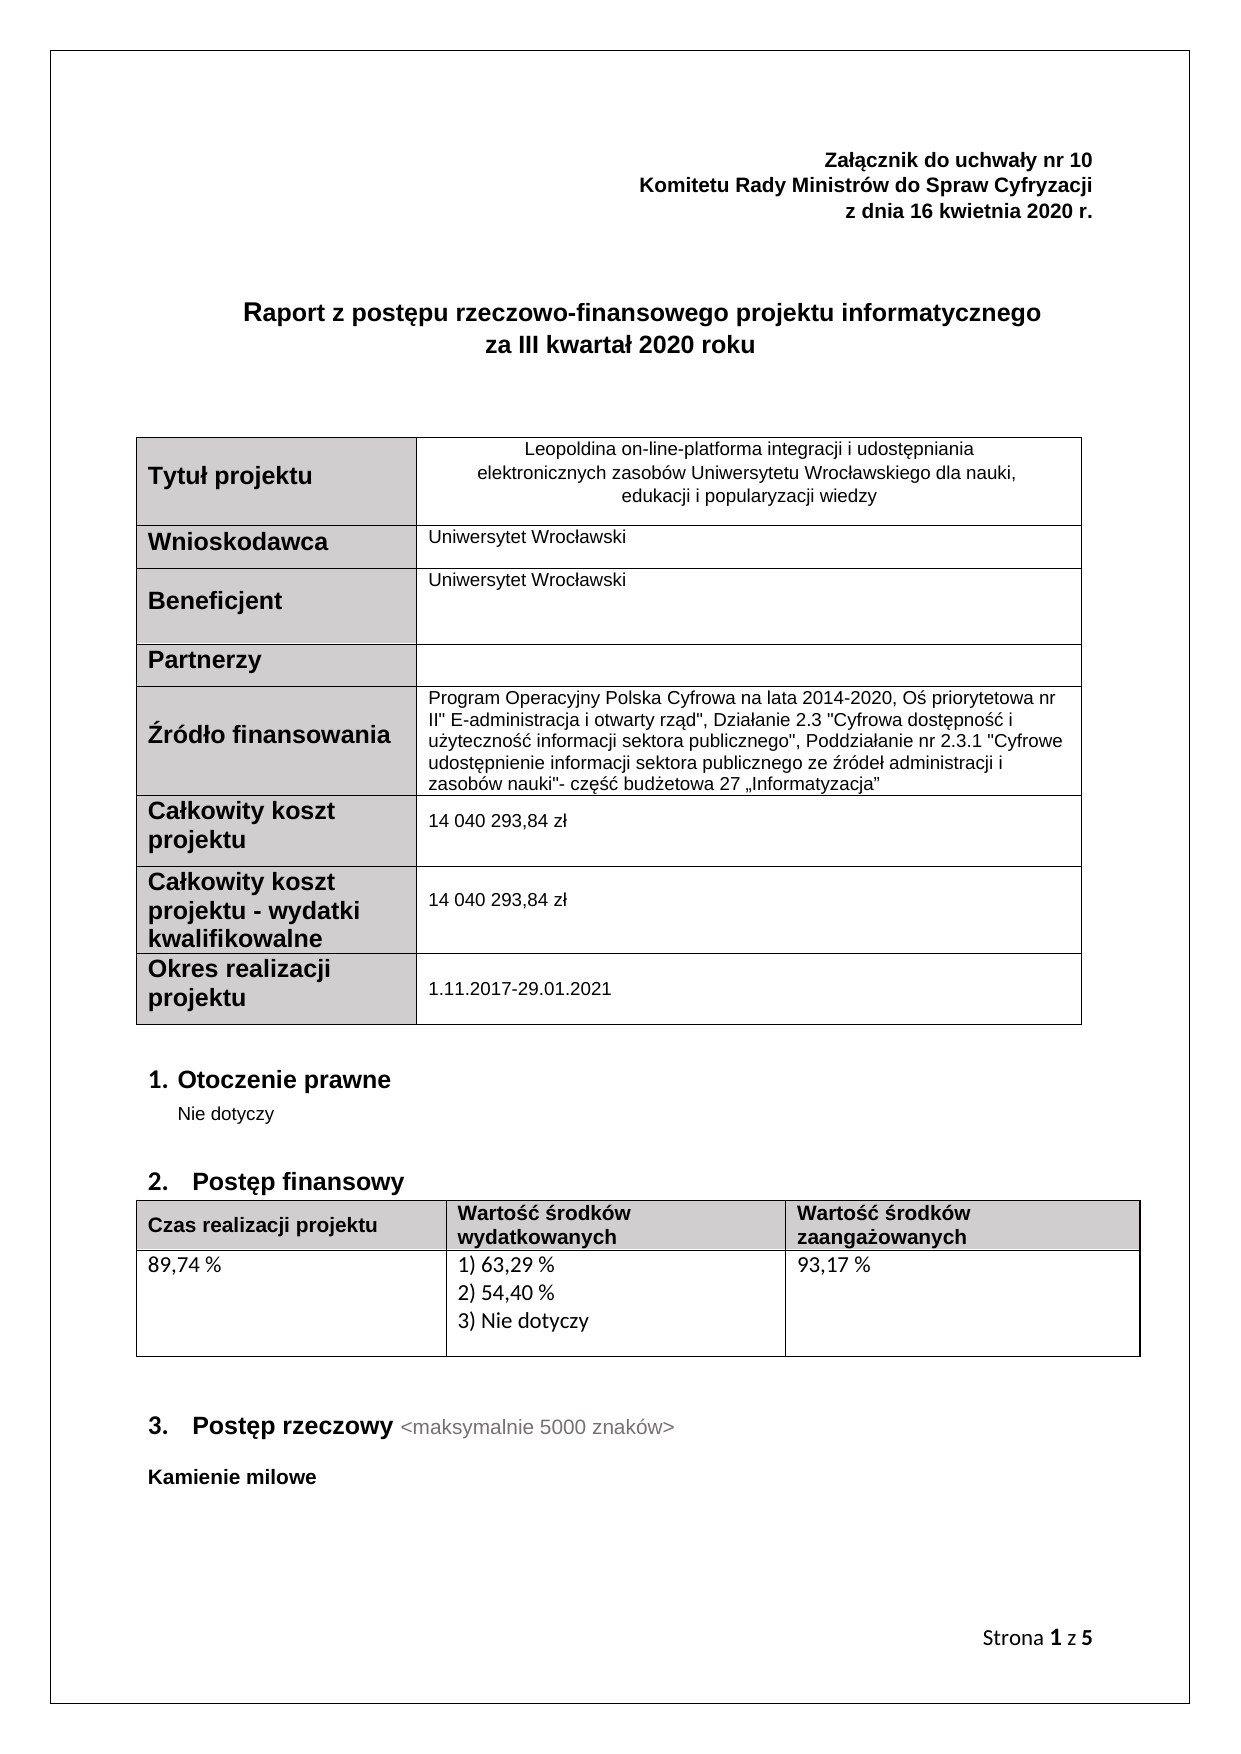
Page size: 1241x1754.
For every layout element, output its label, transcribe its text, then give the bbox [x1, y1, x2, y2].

table_cell Wnioskodawca [137, 526, 416, 568]
subtitle Postęp finansowy [148, 1164, 1093, 1197]
text z dnia 16 kwietnia 2020 r. [148, 199, 1093, 223]
subtitle za III kwartał 2020 roku [148, 330, 1093, 359]
table_cell Całkowity koszt projektu [137, 796, 416, 866]
subtitle Nie dotyczy [148, 1102, 1093, 1124]
table_header Tytuł projektu [137, 438, 416, 525]
table_cell Uniwersytet Wrocławski [417, 569, 1081, 643]
table_cell 89,74 % [137, 1251, 446, 1356]
table_header Wartość środków wydatkowanych [447, 1201, 785, 1249]
text Komitetu Rady Ministrów do Spraw Cyfryzacji [148, 173, 1093, 197]
table_cell Źródło finansowania [137, 687, 416, 795]
text Raport z postępu rzeczowo-finansowego projektu informatycznego [148, 296, 1093, 327]
table_header Leopoldina on-line-platforma integracji i udostępniania elektronicznych zasobów Uniwersytetu Wrocławskiego dla nauki, edukacji i popularyzacji wiedzy [417, 438, 1081, 525]
table_cell Partnerzy [137, 645, 416, 686]
table_header Wartość środków zaangażowanych [786, 1201, 1139, 1249]
table_cell Uniwersytet Wrocławski [417, 526, 1081, 568]
table_cell [417, 645, 1081, 686]
table_cell 1) 63,29 % 2) 54,40 % 3) Nie dotyczy [447, 1251, 785, 1356]
table_cell 1.11.2017-29.01.2021 [417, 954, 1081, 1024]
table_cell 14 040 293,84 zł [417, 796, 1081, 866]
table_cell Okres realizacji projektu [137, 954, 416, 1024]
subtitle Otoczenie prawne [148, 1063, 1063, 1096]
subtitle Postęp rzeczowy <maksymalnie 5000 znaków> [148, 1408, 1093, 1441]
table_cell Beneficjent [137, 569, 416, 643]
table_cell Program Operacyjny Polska Cyfrowa na lata 2014-2020, Oś priorytetowa nr II" E-administracja i otwarty rząd", Działanie 2.3 "Cyfrowa dostępność i użyteczność informacji sektora publicznego", Poddziałanie nr 2.3.1 "Cyfrowe udostępnienie informacji sektora publicznego ze źródeł administracji i zasobów nauki"- część budżetowa 27 „Informatyzacja” [417, 687, 1081, 795]
table_cell 93,17 % [786, 1251, 1139, 1356]
table_cell 14 040 293,84 zł [417, 867, 1081, 953]
text Załącznik do uchwały nr 10 [148, 147, 1093, 171]
table_header Czas realizacji projektu [137, 1201, 446, 1249]
text Kamienie milowe [148, 1464, 1093, 1488]
table_cell Całkowity koszt projektu - wydatki kwalifikowalne [137, 867, 416, 953]
